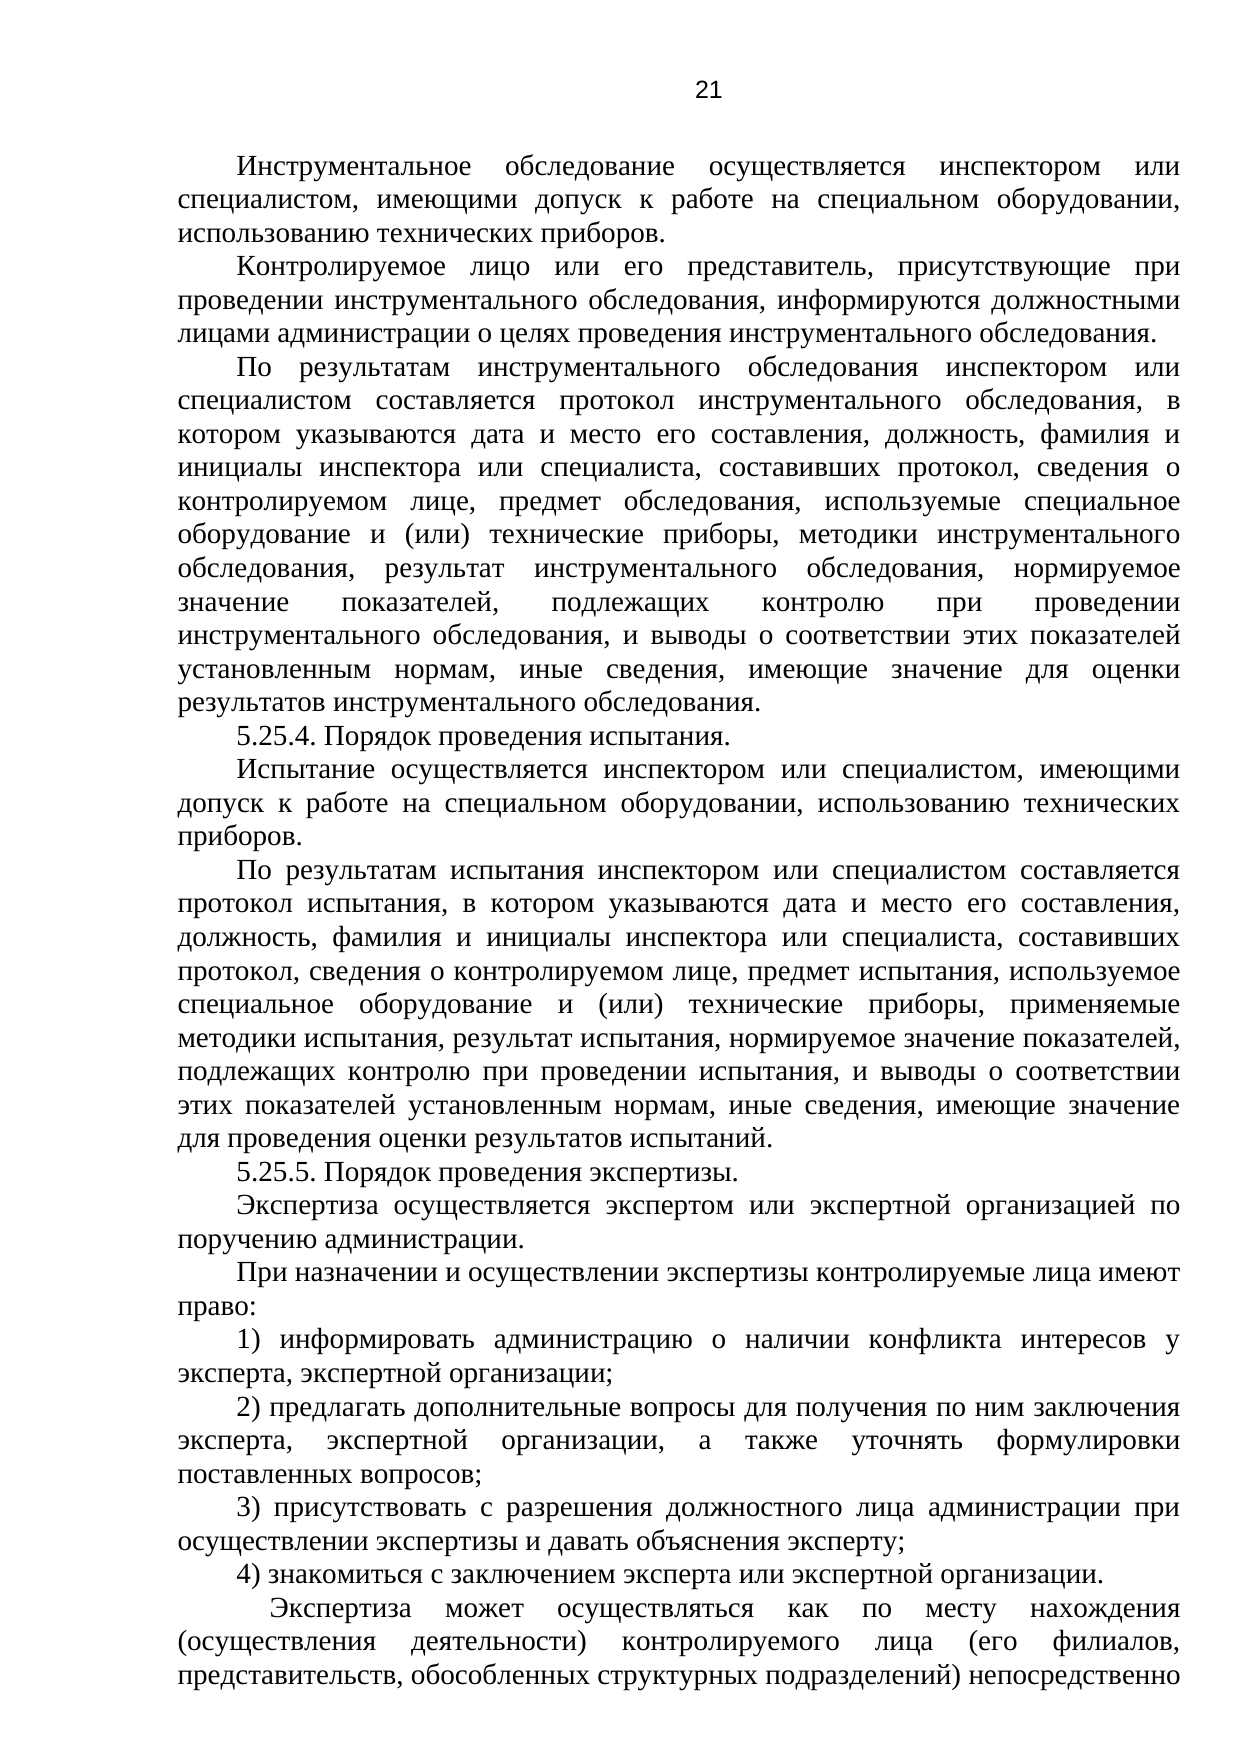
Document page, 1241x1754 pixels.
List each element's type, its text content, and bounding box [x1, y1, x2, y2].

text 4) знакомиться с заключением эксперта или экспертной организации. [177, 1556, 1181, 1590]
text 1) информировать администрацию о наличии конфликта интересов у эксперта, экспертной организации; [177, 1322, 1181, 1389]
text 3) присутствовать с разрешения должностного лица администрации при осуществлении экспертизы и давать объяснения эксперту; [177, 1489, 1181, 1556]
text Испытание осуществляется инспектором или специалистом, имеющими допуск к работе на специальном оборудовании, использованию технических приборов. [177, 751, 1181, 852]
text 5.25.5. Порядок проведения экспертизы. [177, 1154, 1181, 1187]
text 5.25.4. Порядок проведения испытания. [177, 718, 1181, 751]
text Экспертиза осуществляется экспертом или экспертной организацией по поручению администрации. [177, 1187, 1181, 1254]
text По результатам инструментального обследования инспектором или специалистом составляется протокол инструментального обследования, в котором указываются дата и место его составления, должность, фамилия и инициалы инспектора или специалиста, составивших протокол, сведения о контролируемом лице, предмет обследования, используемые специальное оборудование и (или) технические приборы, методики инструментального обследования, результат инструментального обследования, нормируемое значение показателей, подлежащих контролю при проведении инструментального обследования, и выводы о соответствии этих показателей установленным нормам, иные сведения, имеющие значение для оценки результатов инструментального обследования. [177, 349, 1181, 718]
text При назначении и осуществлении экспертизы контролируемые лица имеют право: [177, 1254, 1181, 1322]
text По результатам испытания инспектором или специалистом составляется протокол испытания, в котором указываются дата и место его составления, должность, фамилия и инициалы инспектора или специалиста, составивших протокол, сведения о контролируемом лице, предмет испытания, используемое специальное оборудование и (или) технические приборы, применяемые методики испытания, результат испытания, нормируемое значение показателей, подлежащих контролю при проведении испытания, и выводы о соответствии этих показателей установленным нормам, иные сведения, имеющие значение для проведения оценки результатов испытаний. [177, 852, 1181, 1154]
text Контролируемое лицо или его представитель, присутствующие при проведении инструментального обследования, информируются должностными лицами администрации о целях проведения инструментального обследования. [177, 248, 1181, 349]
text 2) предлагать дополнительные вопросы для получения по ним заключения эксперта, экспертной организации, а также уточнять формулировки поставленных вопросов; [177, 1389, 1181, 1489]
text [177, 1590, 1181, 1691]
text Инструментальное обследование осуществляется инспектором или специалистом, имеющими допуск к работе на специальном оборудовании, использованию технических приборов. [177, 148, 1181, 248]
